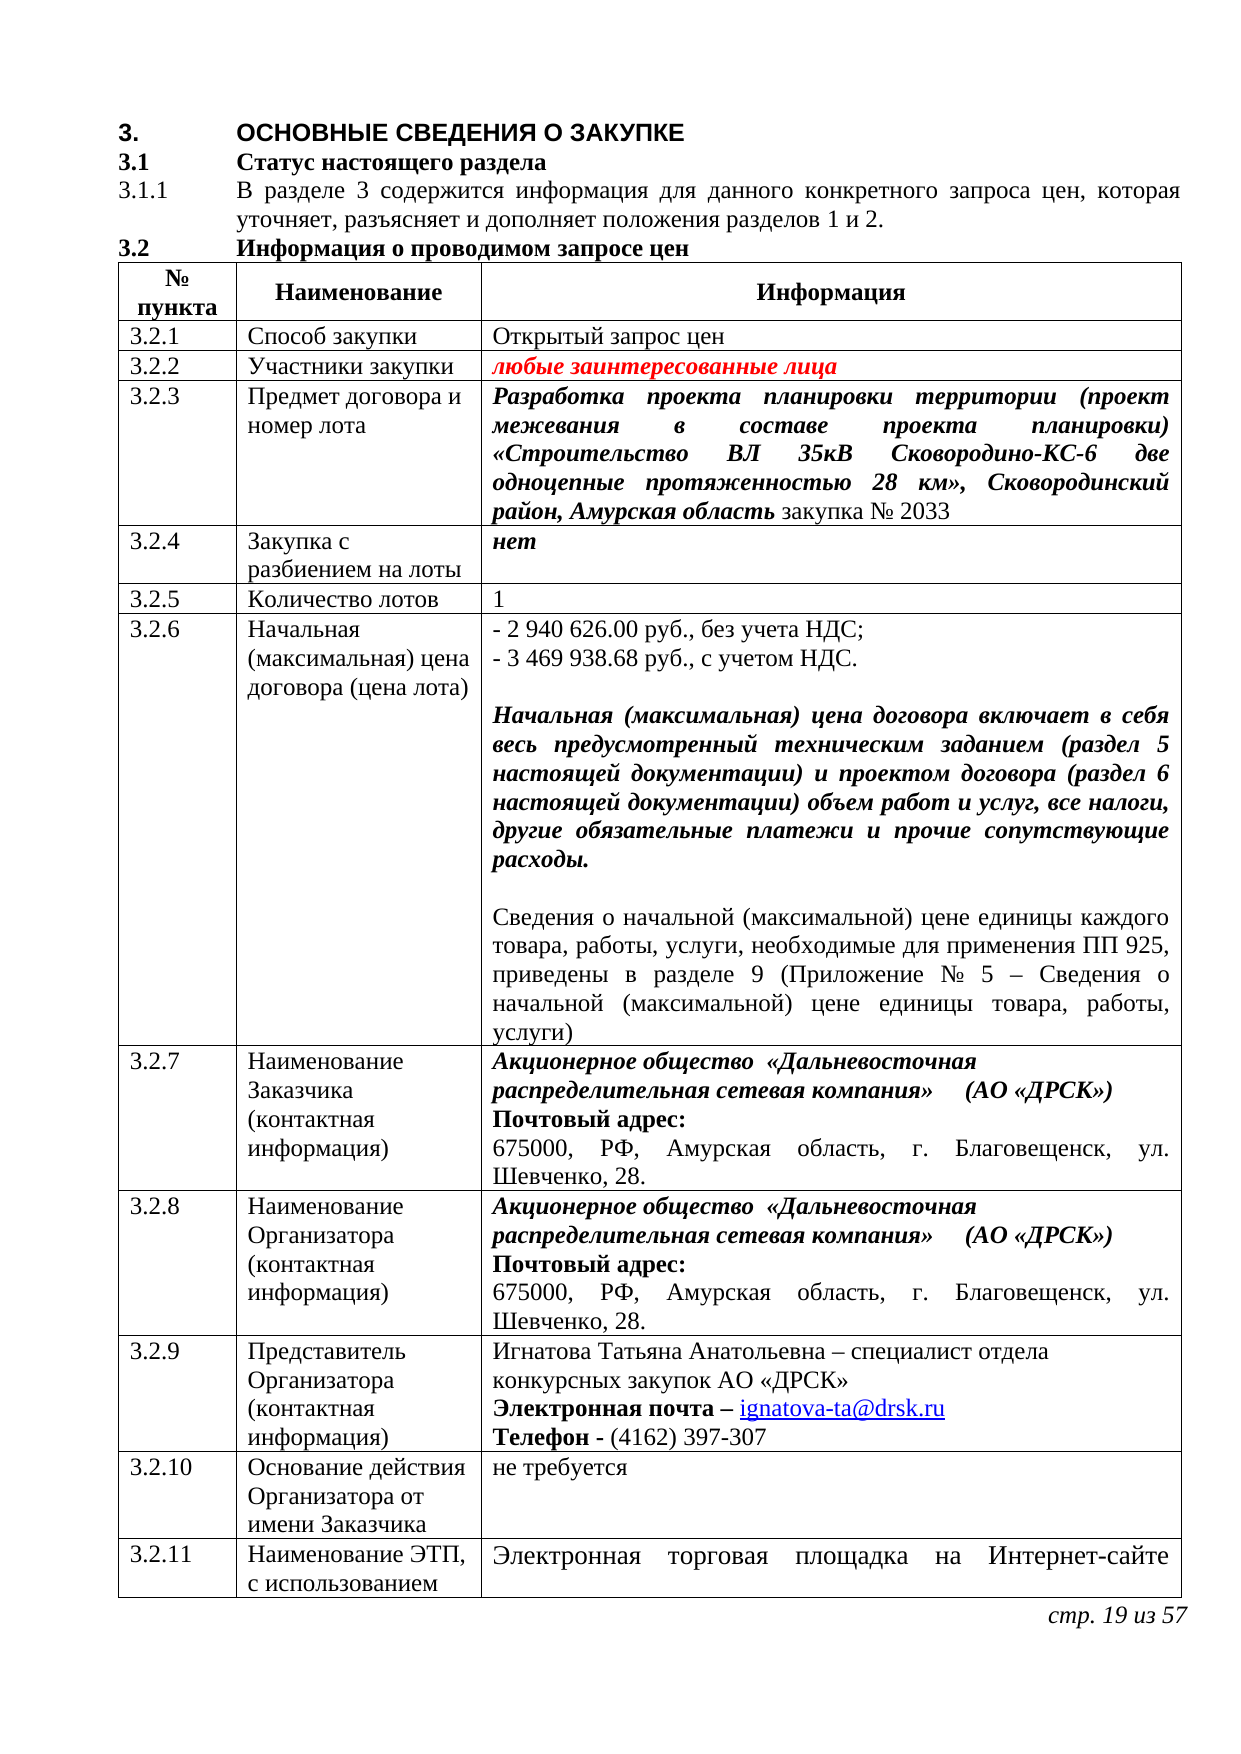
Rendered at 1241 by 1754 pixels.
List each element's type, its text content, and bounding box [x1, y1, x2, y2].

table_cell нет [482, 526, 1181, 583]
table_cell Акционерное общество «Дальневосточная распределительная сетевая компания» (АО «ДРСК») Почтовый адрес: 675000, РФ, Амурская область, г. Благовещенск, ул. Шевченко, 28. [482, 1191, 1181, 1335]
subtitle Информация о проводимом запросе цен [118, 233, 1181, 262]
table_cell [119, 526, 236, 583]
table_cell Представитель Организатора (контактная информация) [237, 1336, 481, 1451]
subtitle ОСНОВНЫЕ СВЕДЕНИЯ О ЗАКУПКЕ [118, 118, 1181, 147]
table_cell Основание действия Организатора от имени Заказчика [237, 1452, 481, 1538]
table_cell Начальная (максимальная) цена договора (цена лота) [237, 614, 481, 1045]
table_cell Акционерное общество «Дальневосточная распределительная сетевая компания» (АО «ДРСК») Почтовый адрес: 675000, РФ, Амурская область, г. Благовещенск, ул. Шевченко, 28. [482, 1046, 1181, 1190]
table_cell [119, 614, 236, 1045]
table_cell [119, 1336, 236, 1451]
table_cell [119, 1191, 236, 1335]
table_cell любые заинтересованные лица [482, 351, 1181, 380]
table_cell Количество лотов [237, 584, 481, 613]
table_cell [119, 381, 236, 525]
table_cell Разработка проекта планировки территории (проект межевания в составе проекта планировки) «Строительство ВЛ 35кВ Сковородино-КС-6 две одноцепные протяженностью 28 км», Сковородинский район, Амурская область закупка № 2033 [482, 381, 1181, 525]
table_cell Закупка с разбиением на лоты [237, 526, 481, 583]
table_cell [119, 351, 236, 380]
text В разделе 3 содержится информация для данного конкретного запроса цен, которая уточняет, разъясняет и дополняет положения разделов 1 и 2. [118, 176, 1181, 233]
table_cell [119, 584, 236, 613]
table_cell - 2 940 626.00 руб., без учета НДС; - 3 469 938.68 руб., с учетом НДС. Начальная (максимальная) цена договора включает в себя весь предусмотренный техническим заданием (раздел 5 настоящей документации) и проектом договора (раздел 6 настоящей документации) объем работ и услуг, все налоги, другие обязательные платежи и прочие сопутствующие расходы. Сведения о начальной (максимальной) цене единицы каждого товара, работы, услуги, необходимые для применения ПП 925, приведены в разделе 9 (Приложение № 5 – Сведения о начальной (максимальной) цене единицы товара, работы, услуги) [482, 614, 1181, 1045]
table_cell Игнатова Татьяна Анатольевна – специалист отдела конкурсных закупок АО «ДРСК» Электронная почта – ignatova-ta@drsk.ru Телефон - (4162) 397-307 [482, 1336, 1181, 1451]
table_cell 1 [482, 584, 1181, 613]
table_header Наименование [237, 263, 481, 320]
table_cell Открытый запрос цен [482, 321, 1181, 350]
table_header Информация [482, 263, 1181, 320]
table_header № пункта [119, 263, 236, 320]
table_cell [237, 1539, 481, 1597]
table_cell Предмет договора и номер лота [237, 381, 481, 525]
subtitle Статус настоящего раздела [118, 147, 1181, 176]
table_cell [119, 1452, 236, 1538]
table_cell Наименование Организатора (контактная информация) [237, 1191, 481, 1335]
table_cell Участники закупки [237, 351, 481, 380]
table_cell [119, 321, 236, 350]
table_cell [482, 1539, 1181, 1597]
table_cell не требуется [482, 1452, 1181, 1538]
table_cell Наименование Заказчика (контактная информация) [237, 1046, 481, 1190]
table_cell Способ закупки [237, 321, 481, 350]
table_cell [119, 1539, 236, 1597]
table_cell [119, 1046, 236, 1190]
